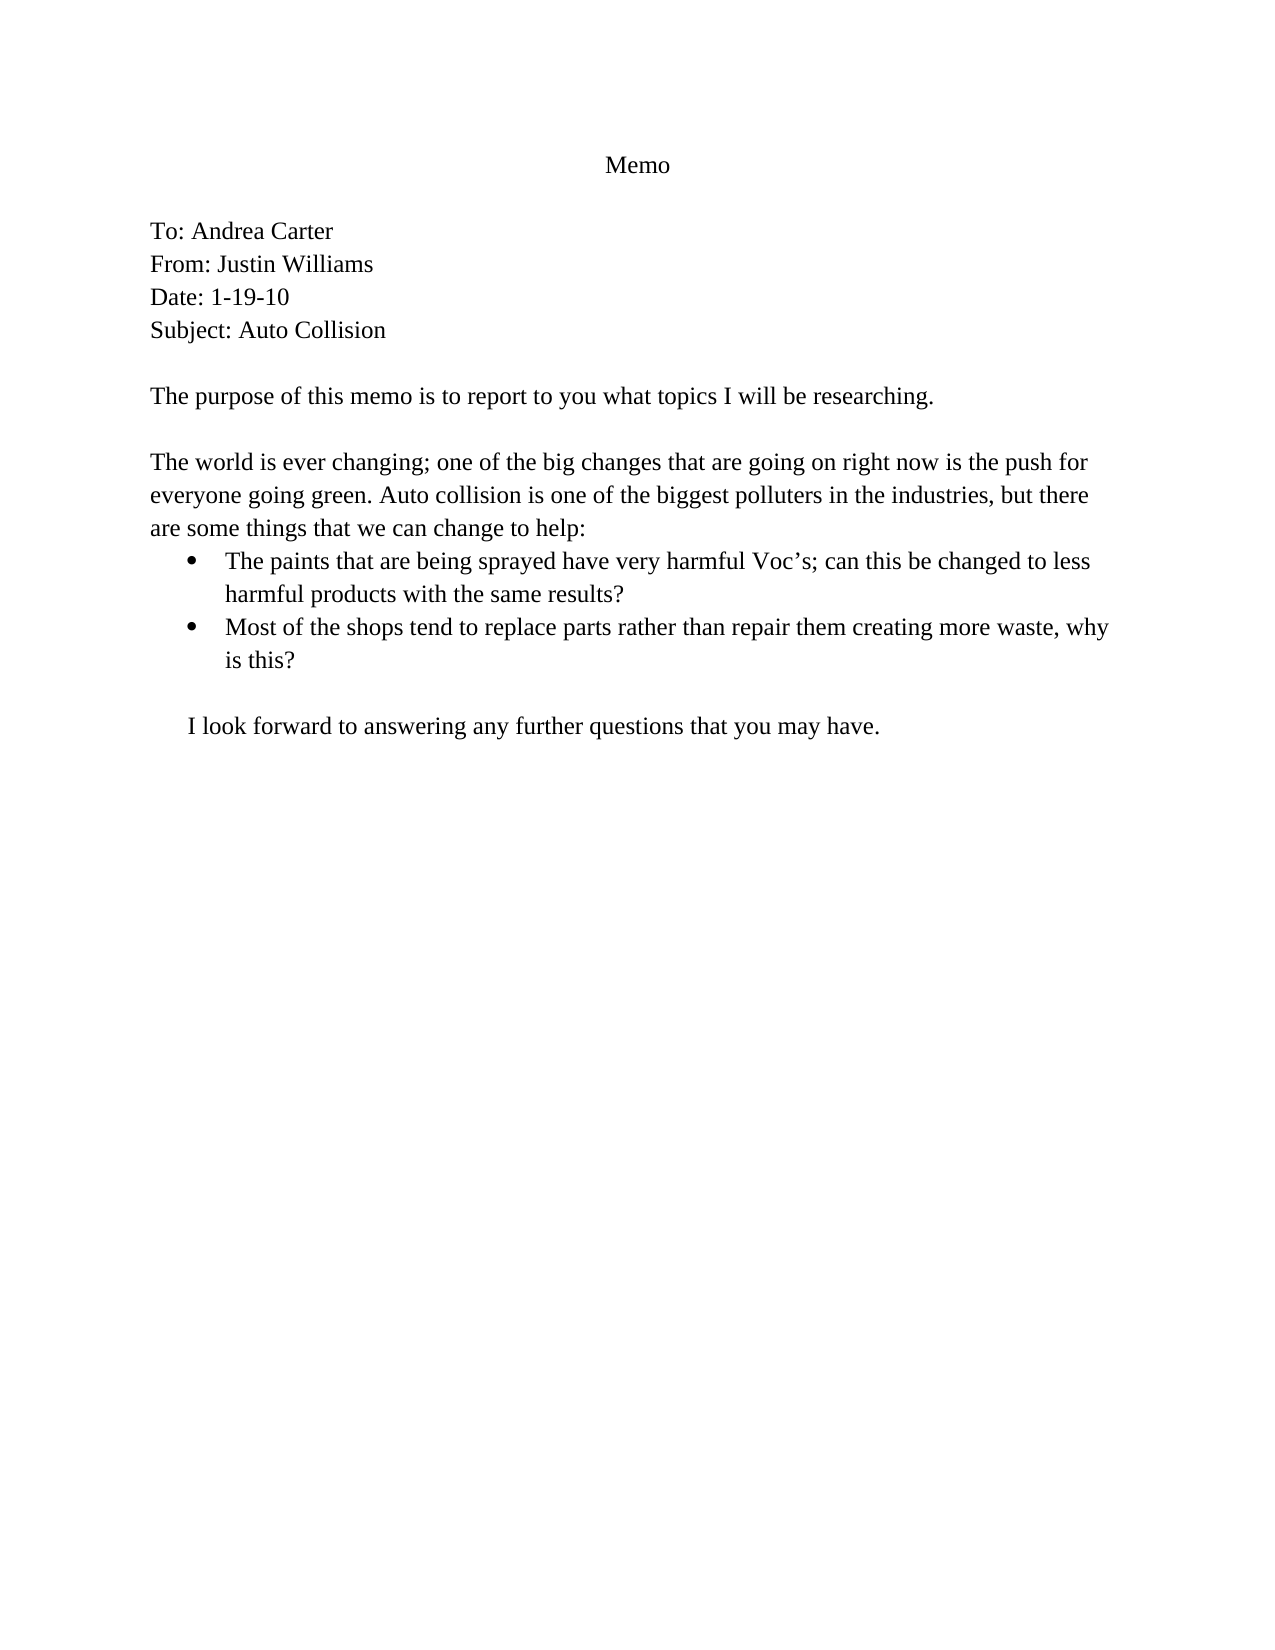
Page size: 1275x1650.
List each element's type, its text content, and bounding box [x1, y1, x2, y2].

text I look forward to answering any further questions that you may have. [187, 711, 1125, 740]
text Date: 1-19-10 [150, 282, 1125, 311]
list The paints that are being sprayed have very harmful Voc’s; can this be changed to less harmful products with the same results? [187, 546, 1125, 608]
list Most of the shops tend to replace parts rather than repair them creating more waste, why is this? [187, 612, 1125, 674]
text Memo [150, 150, 1125, 179]
text The world is ever changing; one of the big changes that are going on right now is the push for everyone going green. Auto collision is one of the biggest polluters in the industries, but there are some things that we can change to help: [150, 447, 1125, 542]
text From: Justin Williams [150, 249, 1125, 278]
text The purpose of this memo is to report to you what topics I will be researching. [150, 381, 1125, 410]
text Subject: Auto Collision [150, 315, 1125, 344]
text To: Andrea Carter [150, 216, 1125, 245]
